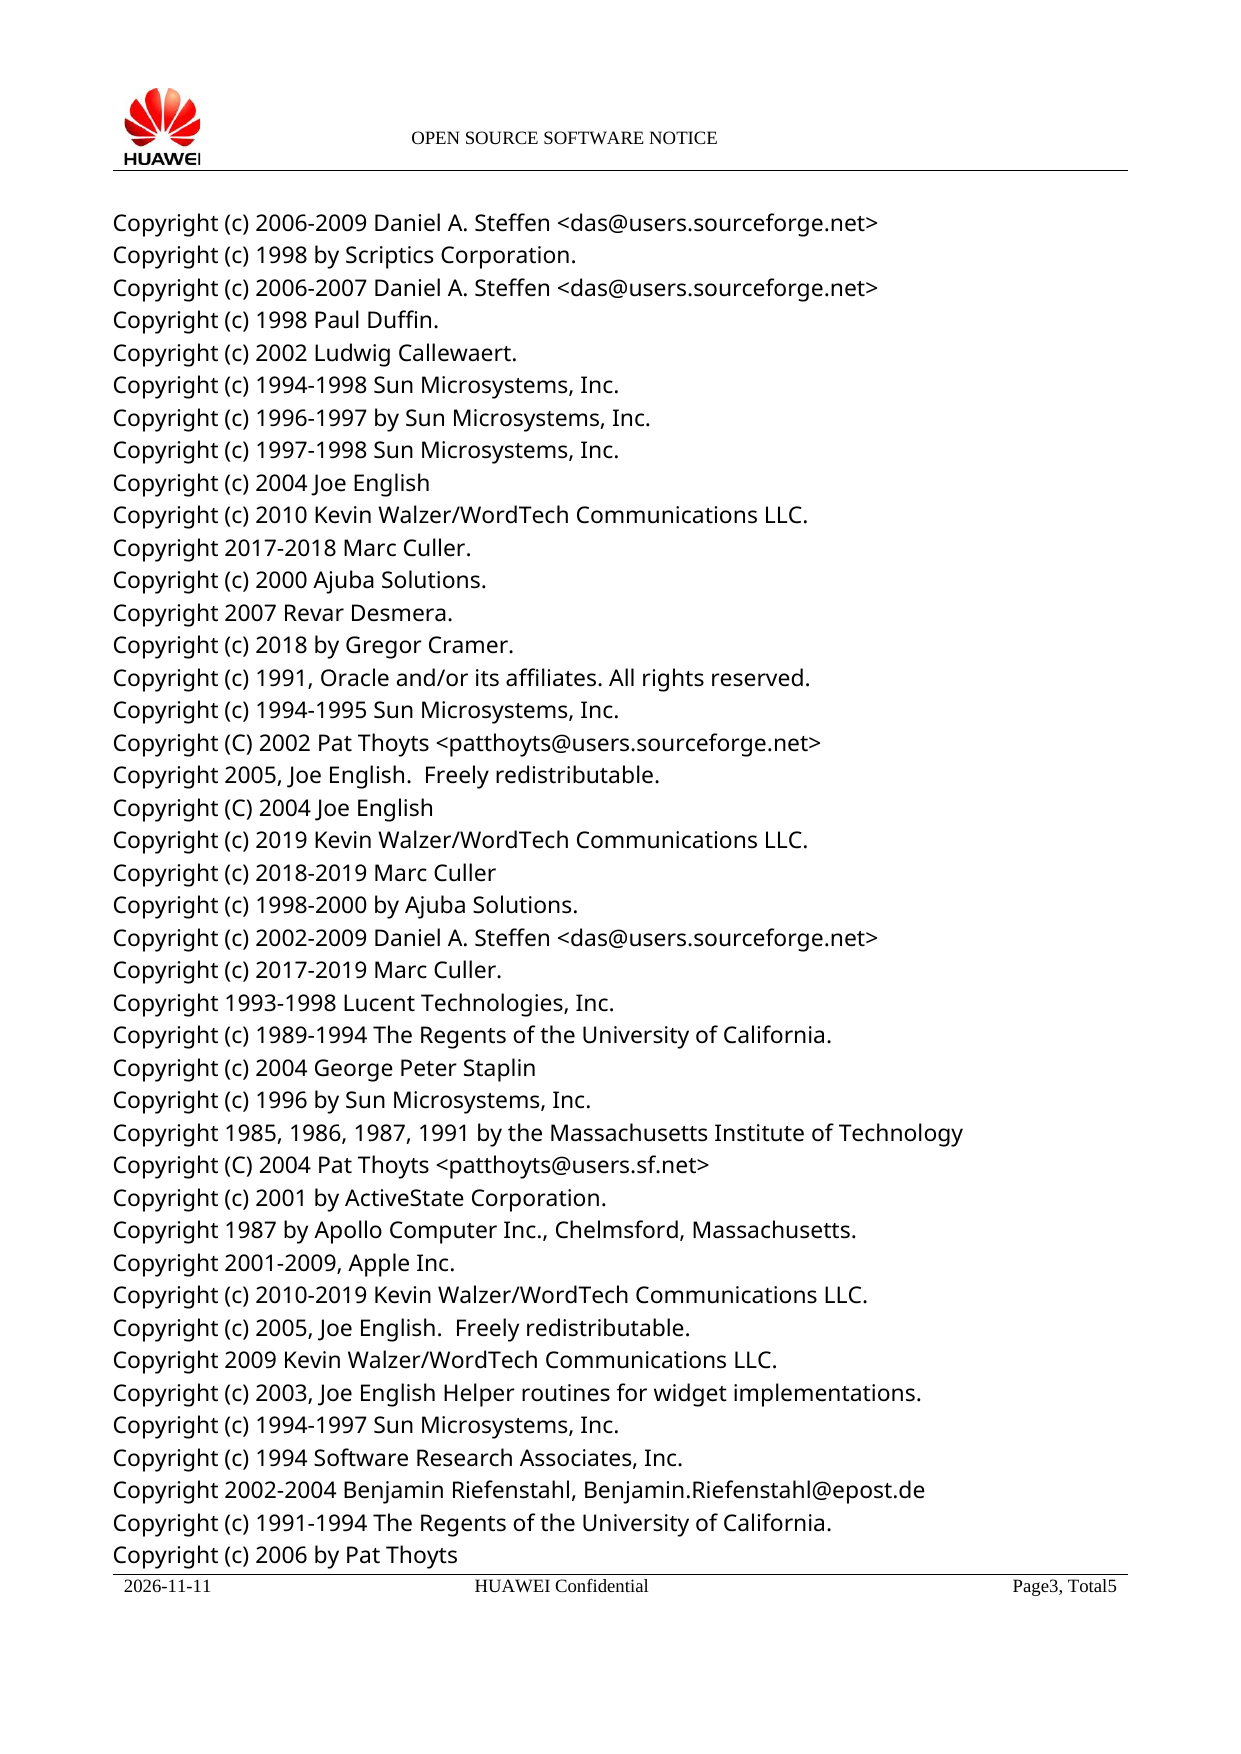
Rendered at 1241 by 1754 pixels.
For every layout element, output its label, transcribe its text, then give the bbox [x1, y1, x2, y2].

picture [124, 88, 201, 165]
